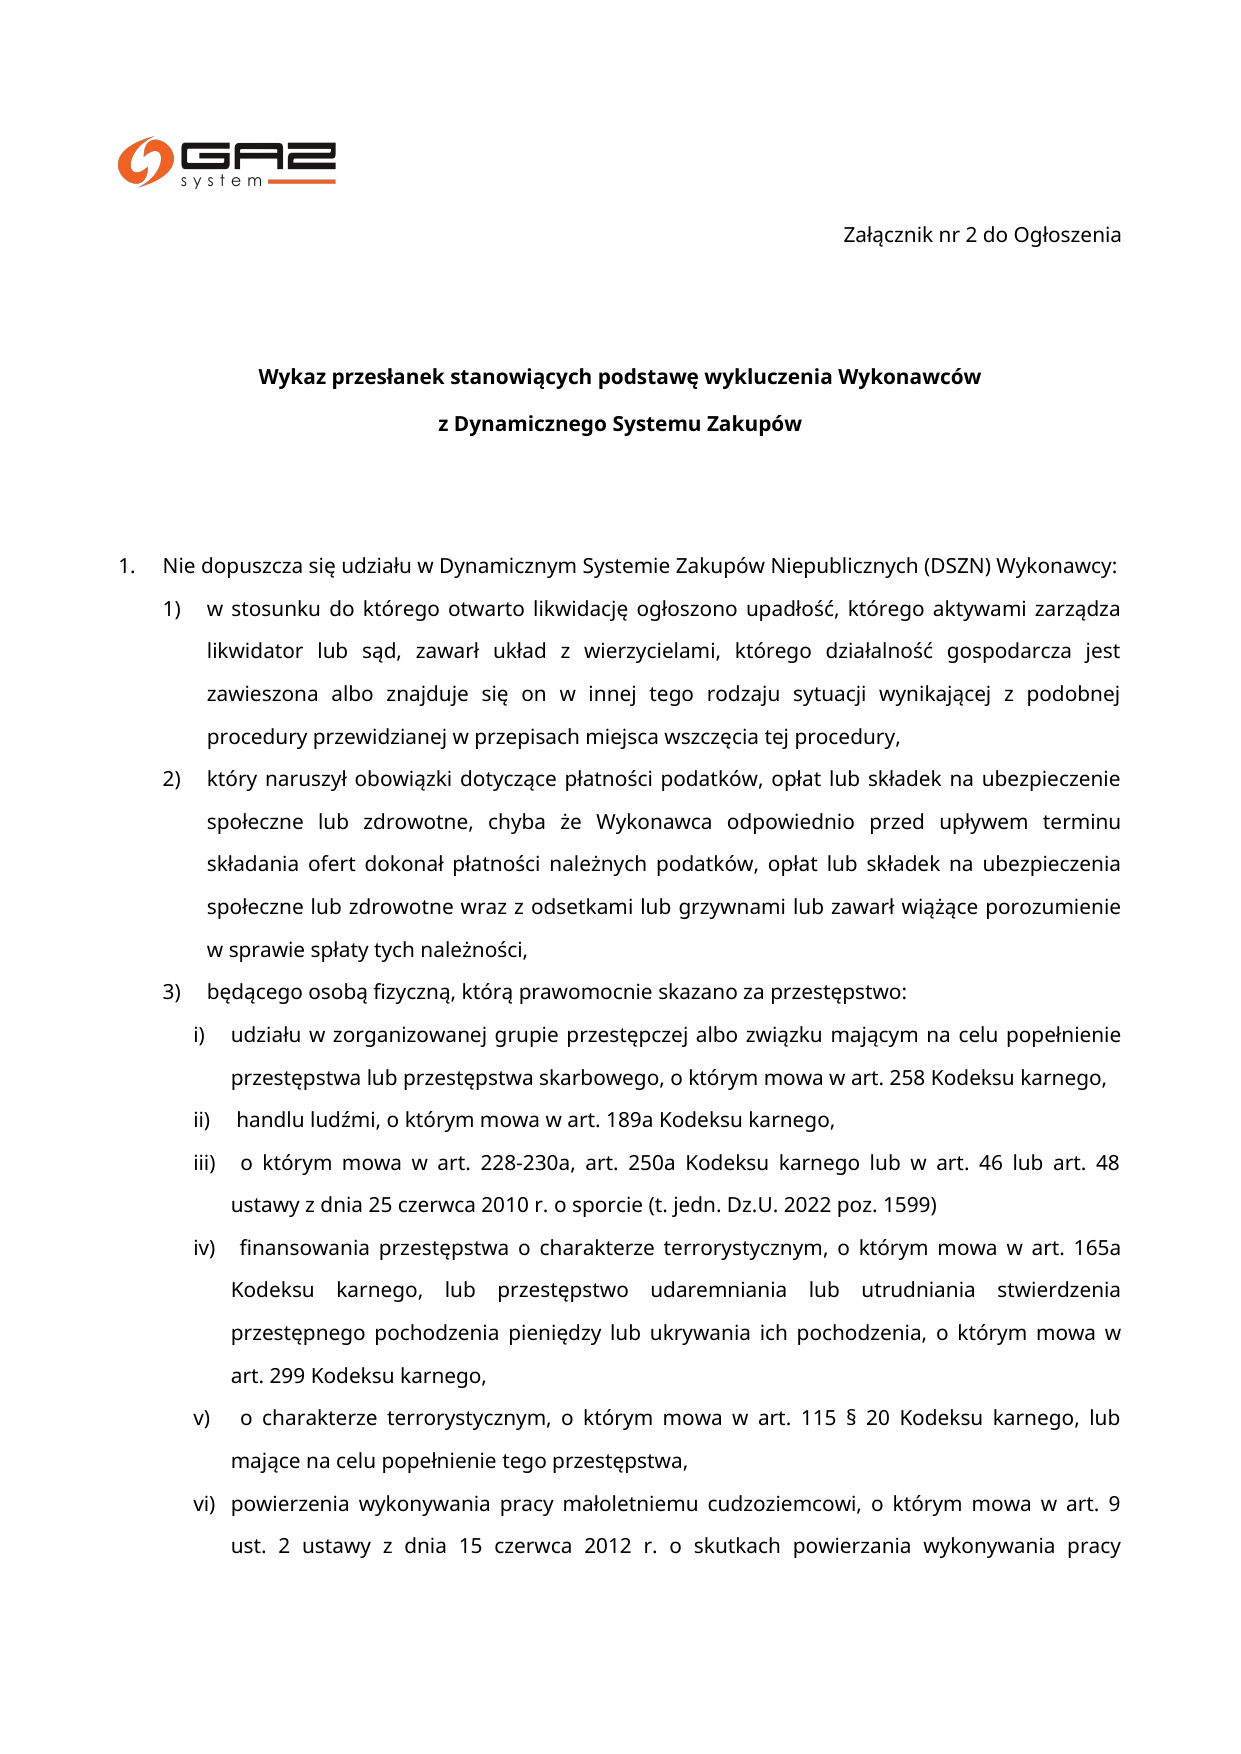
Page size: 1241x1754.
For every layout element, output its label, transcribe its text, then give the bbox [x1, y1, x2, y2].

list który naruszył obowiązki dotyczące płatności podatków, opłat lub składek na ubezpieczenie społeczne lub zdrowotne, chyba że Wykonawca odpowiednio przed upływem terminu składania ofert dokonał płatności należnych podatków, opłat lub składek na ubezpieczenia społeczne lub zdrowotne wraz z odsetkami lub grzywnami lub zawarł wiążące porozumienie w sprawie spłaty tych należności, [162, 764, 1122, 963]
list Nie dopuszcza się udziału w Dynamicznym Systemie Zakupów Niepublicznych (DSZN) Wykonawcy: [118, 551, 1122, 580]
picture [118, 136, 336, 189]
text Załącznik nr 2 do Ogłoszenia [118, 220, 1122, 249]
text z Dynamicznego Systemu Zakupów [118, 409, 1122, 438]
list finansowania przestępstwa o charakterze terrorystycznym, o którym mowa w art. 165a Kodeksu karnego, lub przestępstwo udaremniania lub utrudniania stwierdzenia przestępnego pochodzenia pieniędzy lub ukrywania ich pochodzenia, o którym mowa w art. 299 Kodeksu karnego, [193, 1233, 1122, 1389]
list udziału w zorganizowanej grupie przestępczej albo związku mającym na celu popełnienie przestępstwa lub przestępstwa skarbowego, o którym mowa w art. 258 Kodeksu karnego, [193, 1020, 1122, 1091]
text Wykaz przesłanek stanowiących podstawę wykluczenia Wykonawców [118, 362, 1122, 391]
list o charakterze terrorystycznym, o którym mowa w art. 115 § 20 Kodeksu karnego, lub mające na celu popełnienie tego przestępstwa, [193, 1403, 1122, 1474]
list handlu ludźmi, o którym mowa w art. 189a Kodeksu karnego, [193, 1105, 1122, 1134]
list o którym mowa w art. 228-230a, art. 250a Kodeksu karnego lub w art. 46 lub art. 48 ustawy z dnia 25 czerwca 2010 r. o sporcie (t. jedn. Dz.U. 2022 poz. 1599) [193, 1148, 1122, 1219]
list w stosunku do którego otwarto likwidację ogłoszono upadłość, którego aktywami zarządza likwidator lub sąd, zawarł układ z wierzycielami, którego działalność gospodarcza jest zawieszona albo znajduje się on w innej tego rodzaju sytuacji wynikającej z podobnej procedury przewidzianej w przepisach miejsca wszczęcia tej procedury, [162, 594, 1122, 750]
list będącego osobą fizyczną, którą prawomocnie skazano za przestępstwo: [162, 977, 1122, 1006]
